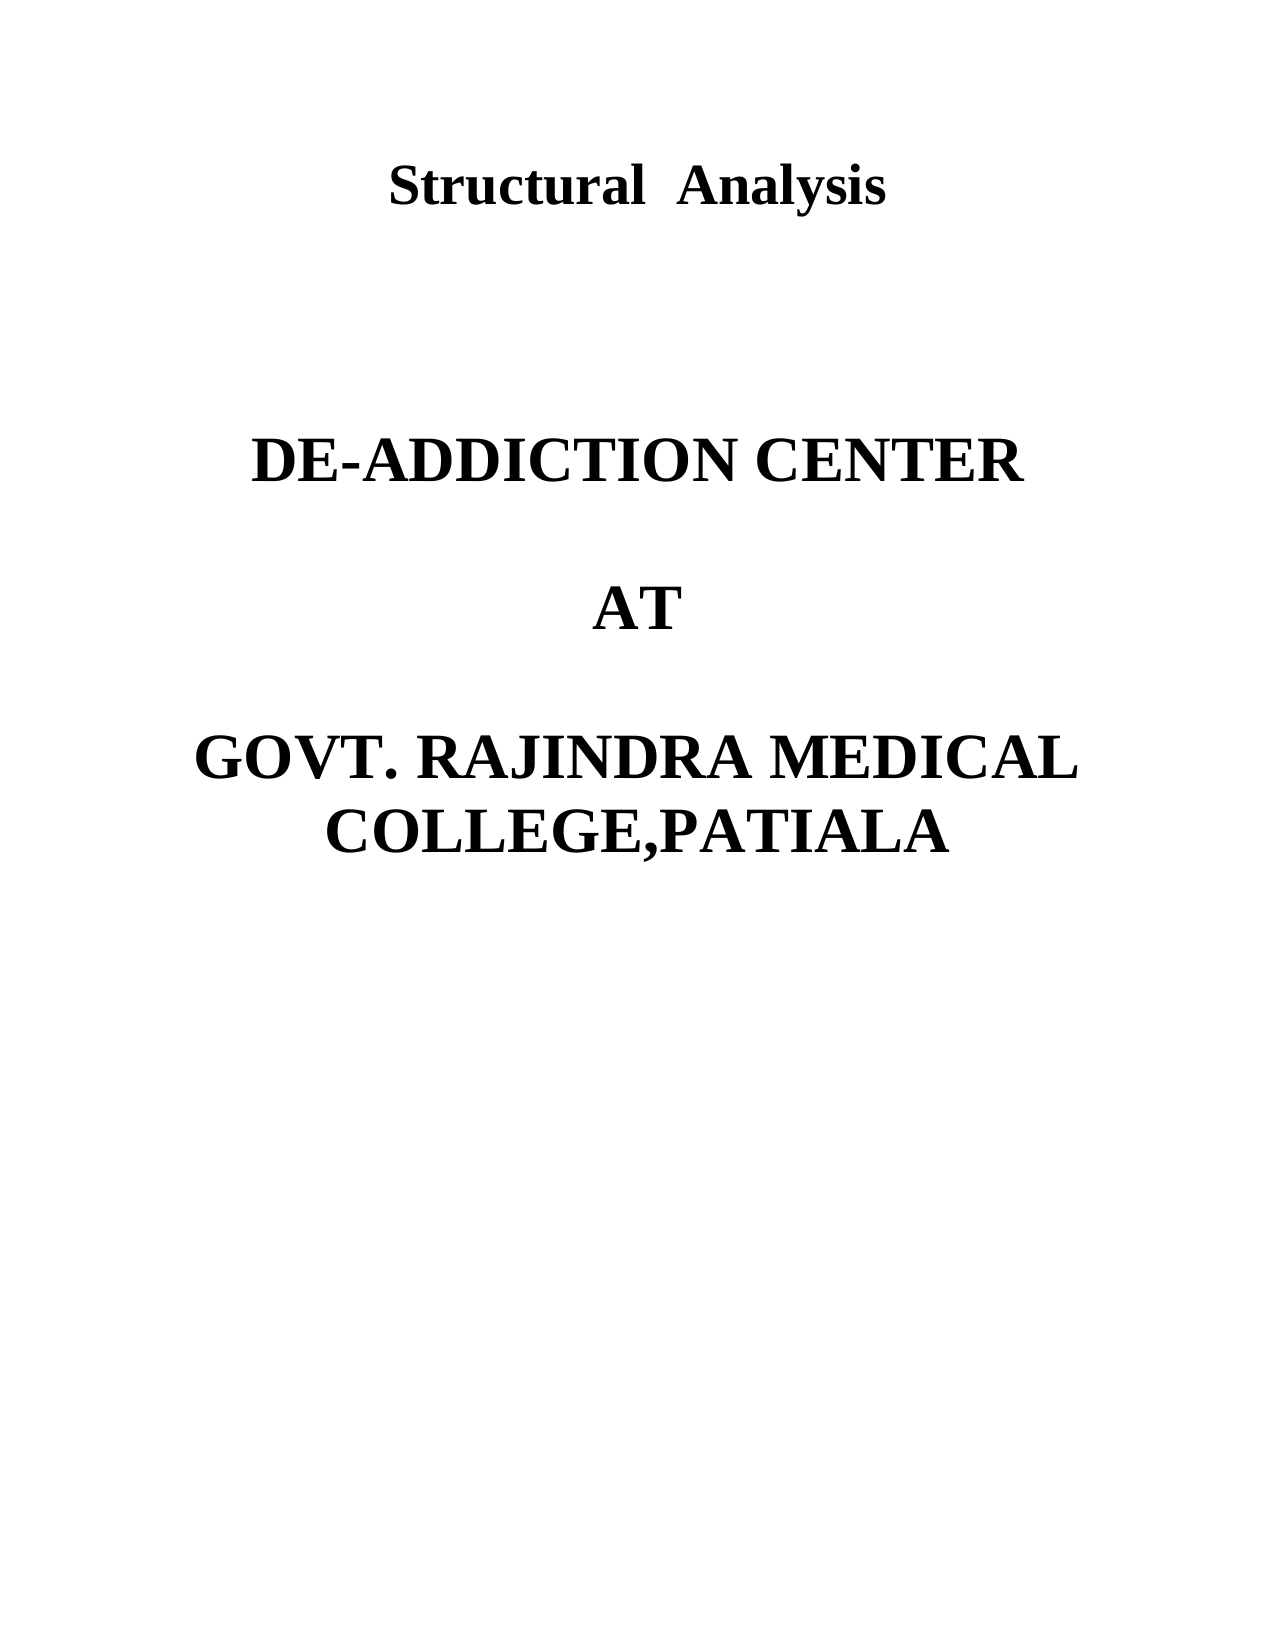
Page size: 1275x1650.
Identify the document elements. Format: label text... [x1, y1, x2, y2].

text AT [187, 569, 1087, 643]
text GOVT. RAJINDRA MEDICAL COLLEGE,PATIALA [187, 718, 1087, 866]
text Structural Analysis [187, 150, 1087, 217]
text DE-ADDICTION CENTER [187, 421, 1087, 495]
